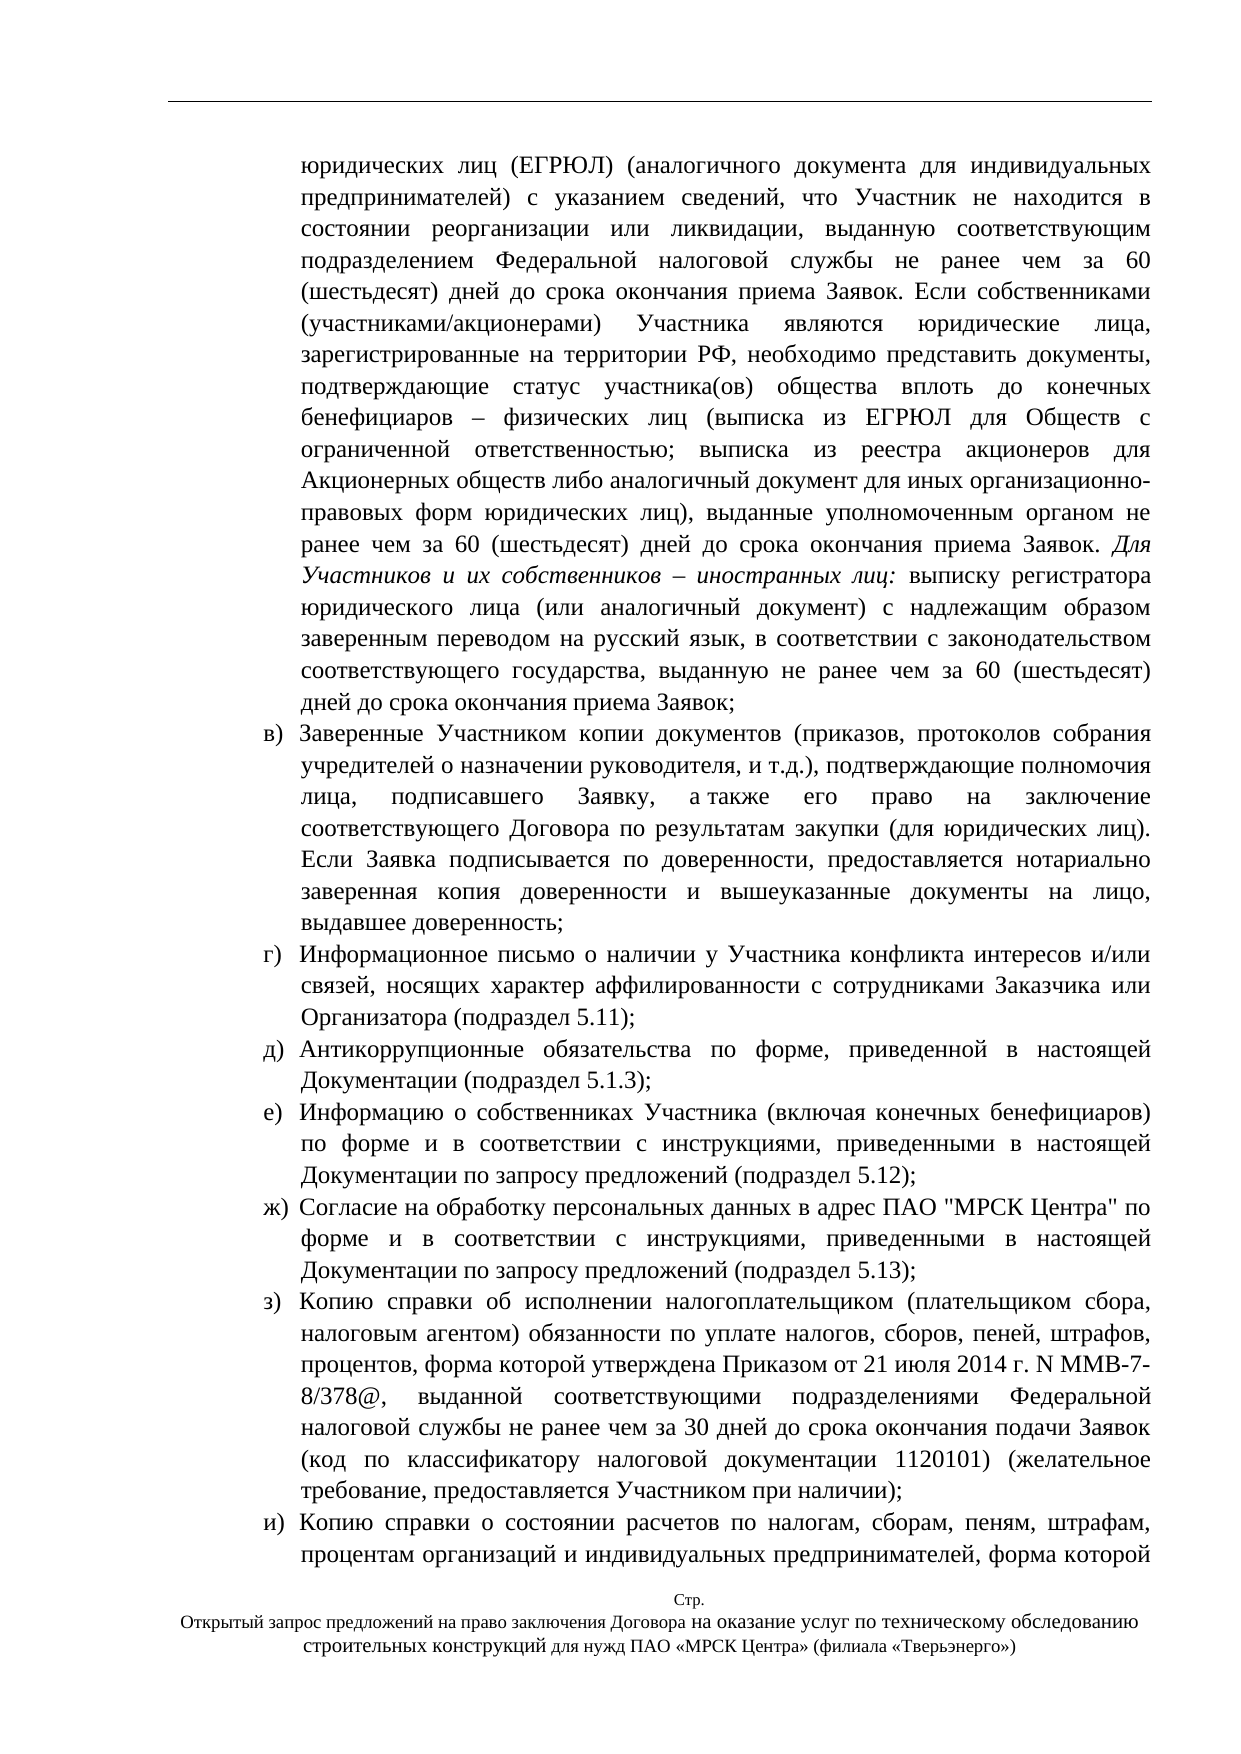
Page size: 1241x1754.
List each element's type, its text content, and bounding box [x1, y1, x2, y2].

list Копию справки об исполнении налогоплательщиком (плательщиком сбора, налоговым агентом) обязанности по уплате налогов, сборов, пеней, штрафов, процентов, форма которой утверждена Приказом от 21 июля 2014 г. N ММВ-7-8/378@, выданной соответствующими подразделениями Федеральной налоговой службы не ранее чем за 30 дней до срока окончания подачи Заявок (код по классификатору налоговой документации 1120101) (желательное требование, предоставляется Участником при наличии); [263, 1286, 1152, 1504]
list Согласие на обработку персональных данных в адрес ПАО "МРСК Центра" по форме и в соответствии с инструкциями, приведенными в настоящей Документации по запросу предложений (подраздел 5.13); [263, 1192, 1152, 1283]
list Информационное письмо о наличии у Участника конфликта интересов и/или связей, носящих характер аффилированности с сотрудниками Заказчика или Организатора (подраздел 5.11); [263, 939, 1152, 1031]
list Информацию о собственниках Участника (включая конечных бенефициаров) по форме и в соответствии с инструкциями, приведенными в настоящей Документации по запросу предложений (подраздел 5.12); [263, 1097, 1152, 1189]
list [263, 1507, 1152, 1567]
list Антикоррупционные обязательства по форме, приведенной в настоящей Документации (подраздел 5.1.3); [263, 1034, 1152, 1094]
list Заверенные Участником копии документов (приказов, протоколов собрания учредителей о назначении руководителя, и т.д.), подтверждающие полномочия лица, подписавшего Заявку, а также его право на заключение соответствующего Договора по результатам закупки (для юридических лиц). Если Заявка подписывается по доверенности, предоставляется нотариально заверенная копия доверенности и вышеуказанные документы на лицо, выдавшее доверенность; [263, 718, 1152, 936]
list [263, 150, 1152, 715]
